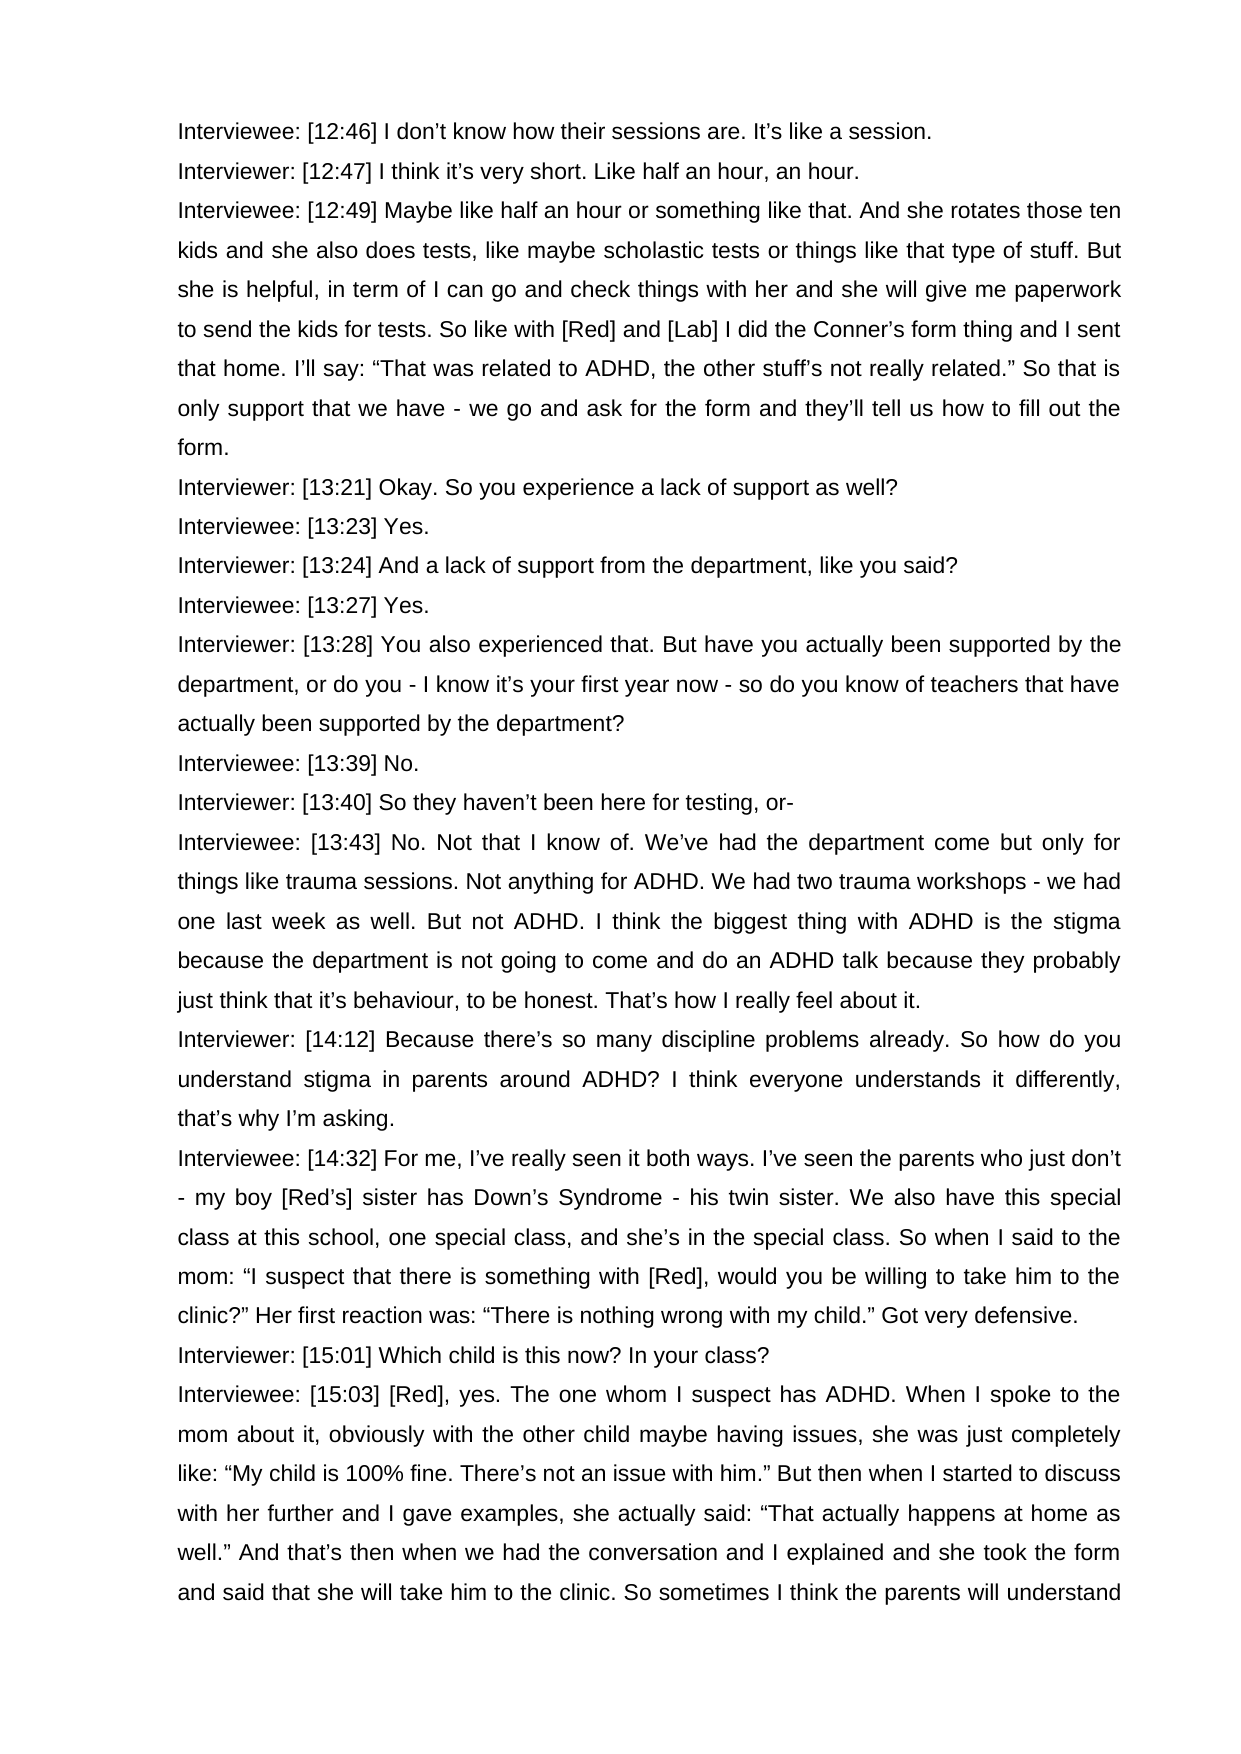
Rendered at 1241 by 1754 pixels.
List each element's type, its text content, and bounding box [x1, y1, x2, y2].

text Interviewee: [13:43] No. Not that I know of. We’ve had the department come but only for things like trauma sessions. Not anything for ADHD. We had two trauma workshops - we had one last week as well. But not ADHD. I think the biggest thing with ADHD is the stigma because the department is not going to come and do an ADHD talk because they probably just think that it’s behaviour, to be honest. That’s how I really feel about it. [177, 829, 1122, 1013]
text Interviewee: [12:46] I don’t know how their sessions are. It’s like a session. [177, 118, 1122, 144]
text Interviewer: [13:21] Okay. So you experience a lack of support as well? [177, 473, 1122, 500]
text Interviewee: [13:23] Yes. [177, 513, 1122, 539]
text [177, 1381, 1122, 1605]
text Interviewer: [14:12] Because there’s so many discipline problems already. So how do you understand stigma in parents around ADHD? I think everyone understands it differently, that’s why I’m asking. [177, 1026, 1122, 1131]
text Interviewee: [13:39] No. [177, 750, 1122, 776]
text Interviewee: [12:49] Maybe like half an hour or something like that. And she rotates those ten kids and she also does tests, like maybe scholastic tests or things like that type of stuff. But she is helpful, in term of I can go and check things with her and she will give me paperwork to send the kids for tests. So like with [Red] and [Lab] I did the Conner’s form thing and I sent that home. I’ll say: “That was related to ADHD, the other stuff’s not really related.” So that is only support that we have - we go and ask for the form and they’ll tell us how to fill out the form. [177, 197, 1122, 460]
text Interviewee: [14:32] For me, I’ve really seen it both ways. I’ve seen the parents who just don’t - my boy [Red’s] sister has Down’s Syndrome - his twin sister. We also have this special class at this school, one special class, and she’s in the special class. So when I said to the mom: “I suspect that there is something with [Red], would you be willing to take him to the clinic?” Her first reaction was: “There is nothing wrong with my child.” Got very defensive. [177, 1144, 1122, 1329]
text Interviewer: [13:28] You also experienced that. But have you actually been supported by the department, or do you - I know it’s your first year now - so do you know of teachers that have actually been supported by the department? [177, 631, 1122, 737]
text Interviewee: [13:27] Yes. [177, 592, 1122, 618]
text Interviewer: [15:01] Which child is this now? In your class? [177, 1342, 1122, 1368]
text Interviewer: [13:40] So they haven’t been here for testing, or- [177, 789, 1122, 816]
text Interviewer: [12:47] I think it’s very short. Like half an hour, an hour. [177, 158, 1122, 184]
text Interviewer: [13:24] And a lack of support from the department, like you said? [177, 552, 1122, 579]
